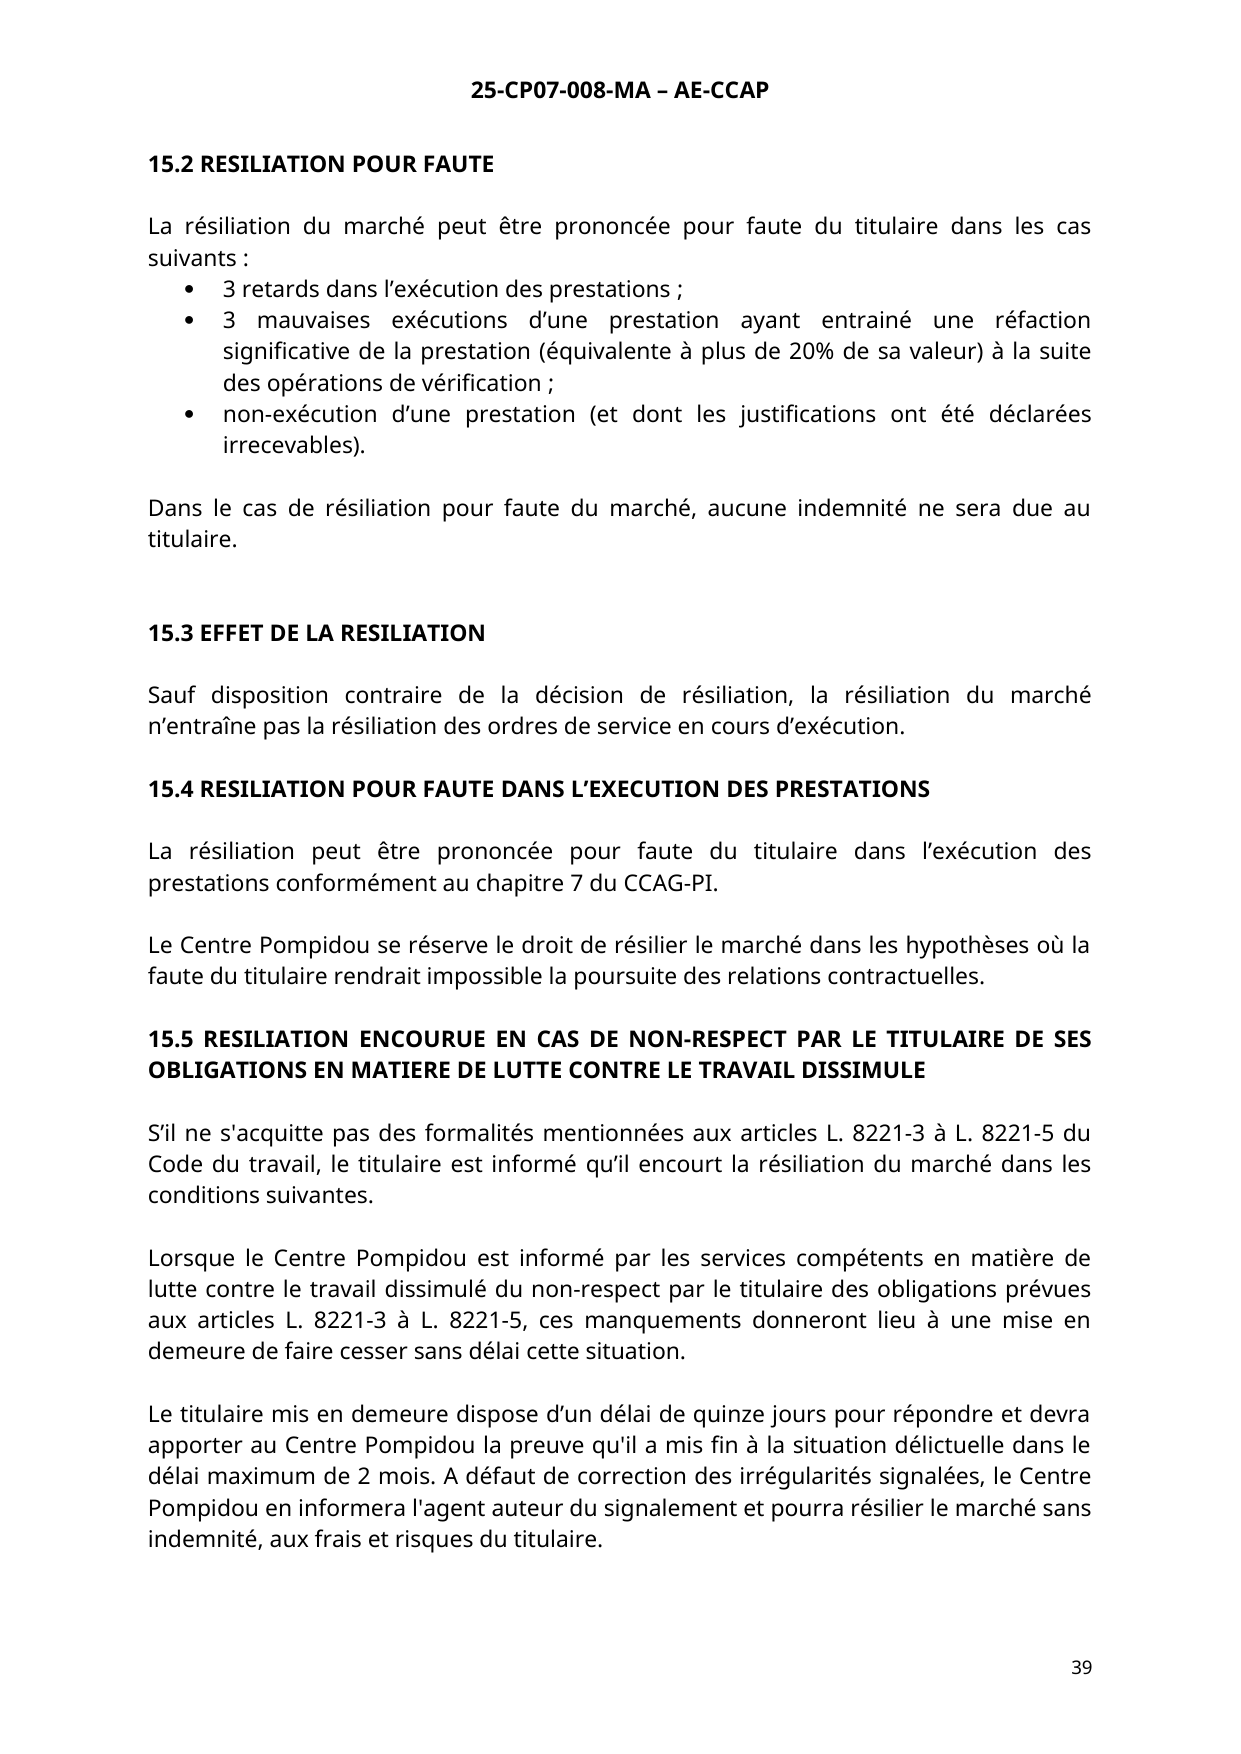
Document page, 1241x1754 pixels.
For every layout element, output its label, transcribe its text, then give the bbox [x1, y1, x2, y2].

subtitle 15.5 RESILIATION ENCOURUE EN CAS DE NON-RESPECT PAR LE TITULAIRE DE SES OBLIGATIONS EN MATIERE DE LUTTE CONTRE LE TRAVAIL DISSIMULE [148, 1023, 1092, 1085]
text La résiliation du marché peut être prononcée pour faute du titulaire dans les cas suivants : [148, 210, 1092, 273]
text Le Centre Pompidou se réserve le droit de résilier le marché dans les hypothèses où la faute du titulaire rendrait impossible la poursuite des relations contractuelles. [148, 929, 1092, 991]
list non-exécution d’une prestation (et dont les justifications ont été déclarées irrecevables). [185, 398, 1092, 460]
list 3 mauvaises exécutions d’une prestation ayant entrainé une réfaction significative de la prestation (équivalente à plus de 20% de sa valeur) à la suite des opérations de vérification ; [185, 304, 1092, 398]
text Sauf disposition contraire de la décision de résiliation, la résiliation du marché n’entraîne pas la résiliation des ordres de service en cours d’exécution. [148, 679, 1092, 741]
text Lorsque le Centre Pompidou est informé par les services compétents en matière de lutte contre le travail dissimulé du non-respect par le titulaire des obligations prévues aux articles L. 8221-3 à L. 8221-5, ces manquements donneront lieu à une mise en demeure de faire cesser sans délai cette situation. [148, 1241, 1092, 1366]
list 3 retards dans l’exécution des prestations ; [185, 273, 1092, 304]
subtitle 15.2 RESILIATION POUR FAUTE [148, 148, 1092, 179]
text S’il ne s'acquitte pas des formalités mentionnées aux articles L. 8221-3 à L. 8221-5 du Code du travail, le titulaire est informé qu’il encourt la résiliation du marché dans les conditions suivantes. [148, 1116, 1092, 1210]
text Le titulaire mis en demeure dispose d’un délai de quinze jours pour répondre et devra apporter au Centre Pompidou la preuve qu'il a mis fin à la situation délictuelle dans le délai maximum de 2 mois. A défaut de correction des irrégularités signalées, le Centre Pompidou en informera l'agent auteur du signalement et pourra résilier le marché sans indemnité, aux frais et risques du titulaire. [148, 1398, 1092, 1554]
text La résiliation peut être prononcée pour faute du titulaire dans l’exécution des prestations conformément au chapitre 7 du CCAG-PI. [148, 835, 1092, 898]
subtitle 15.3 EFFET DE LA RESILIATION [148, 616, 1092, 648]
subtitle 15.4 RESILIATION POUR FAUTE DANS L’EXECUTION DES PRESTATIONS [148, 773, 1092, 804]
text Dans le cas de résiliation pour faute du marché, aucune indemnité ne sera due au titulaire. [148, 491, 1092, 554]
